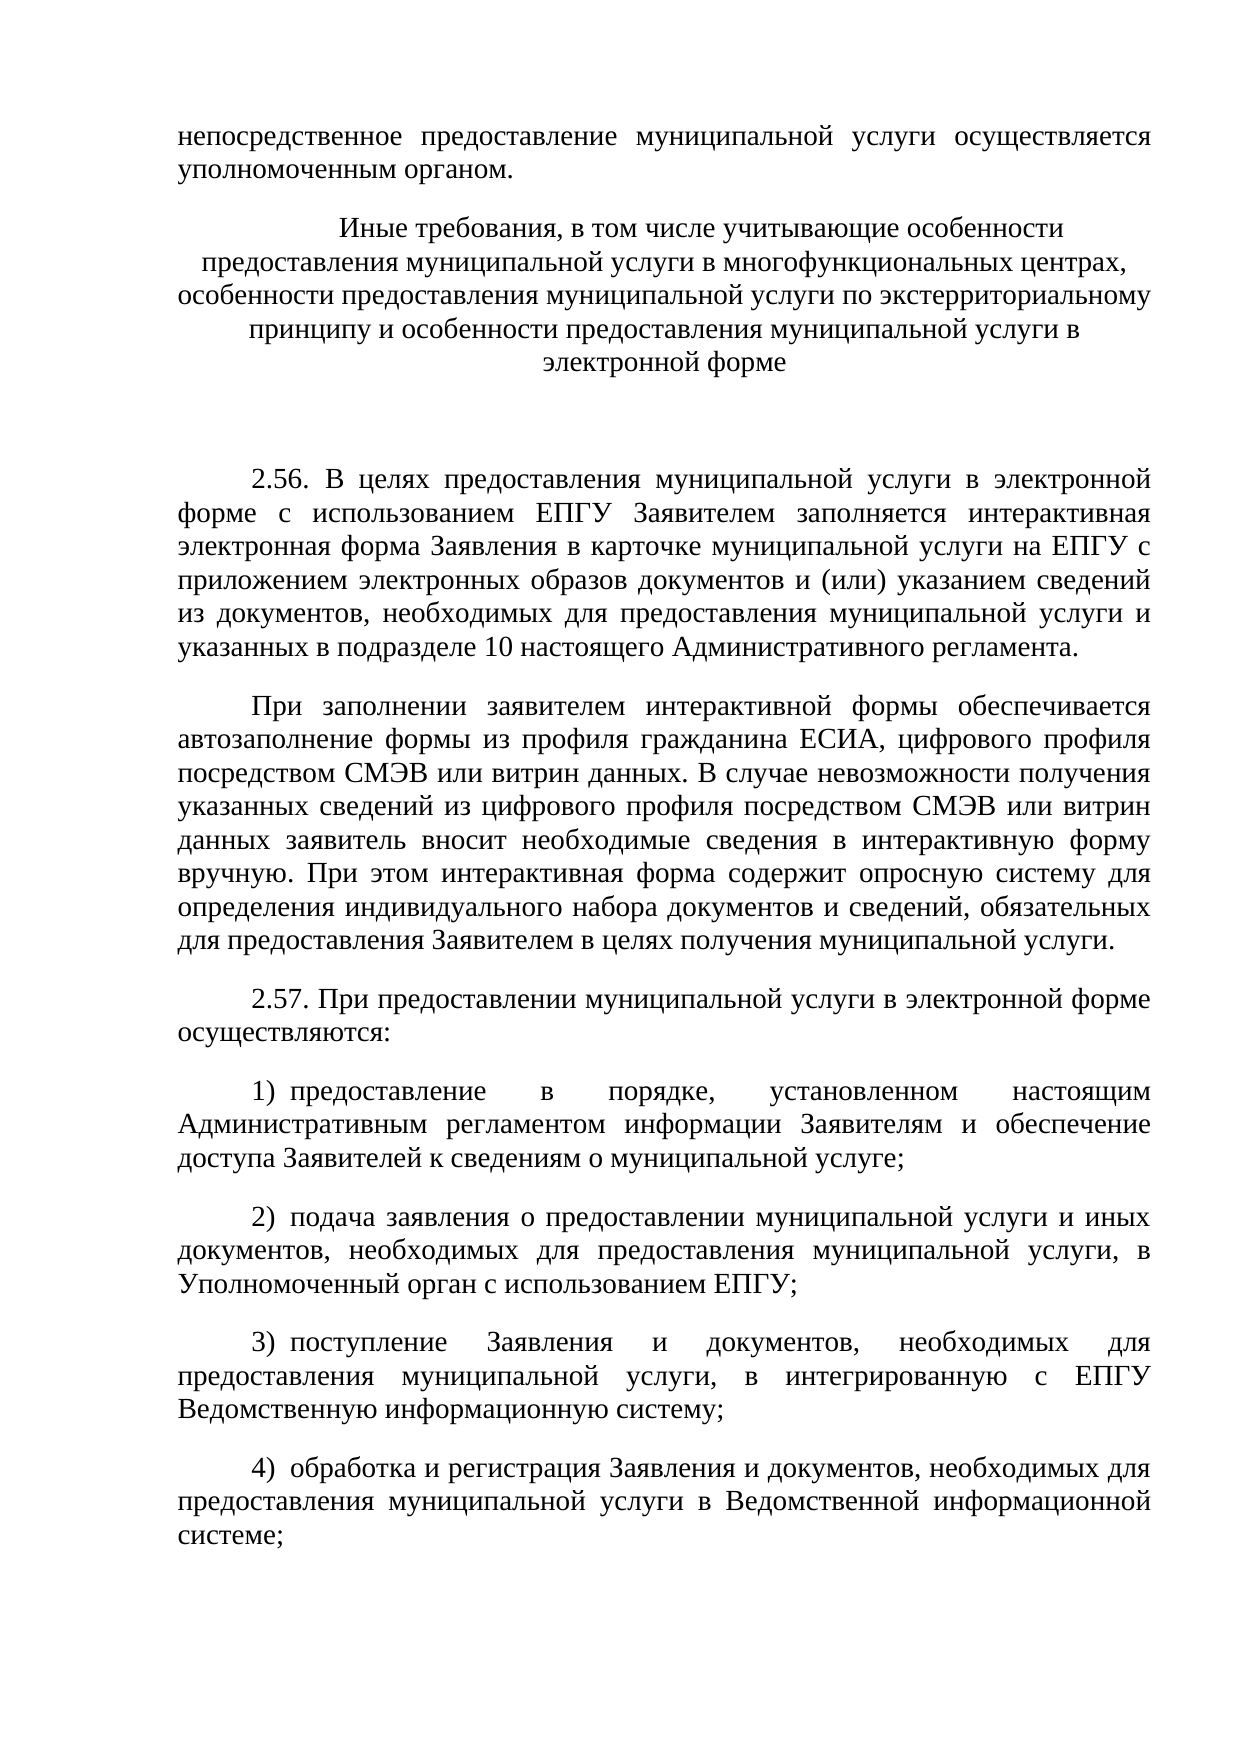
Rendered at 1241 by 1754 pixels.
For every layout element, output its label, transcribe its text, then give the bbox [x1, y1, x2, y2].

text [177, 118, 1152, 185]
text 1) предоставление в порядке, установленном настоящим Административным регламентом информации Заявителям и обеспечение доступа Заявителей к сведениям о муниципальной услуге; [177, 1073, 1152, 1174]
text 4) обработка и регистрация Заявления и документов, необходимых для предоставления муниципальной услуги в Ведомственной информационной системе; [177, 1450, 1152, 1551]
text 3) поступление Заявления и документов, необходимых для предоставления муниципальной услуги, в интегрированную с ЕПГУ Ведомственную информационную систему; [177, 1324, 1152, 1425]
text 2.56. В целях предоставления муниципальной услуги в электронной форме с использованием ЕПГУ Заявителем заполняется интерактивная электронная форма Заявления в карточке муниципальной услуги на ЕПГУ с приложением электронных образов документов и (или) указанием сведений из документов, необходимых для предоставления муниципальной услуги и указанных в подразделе 10 настоящего Административного регламента. [177, 461, 1152, 663]
text При заполнении заявителем интерактивной формы обеспечивается автозаполнение формы из профиля гражданина ЕСИА, цифрового профиля посредством СМЭВ или витрин данных. В случае невозможности получения указанных сведений из цифрового профиля посредством СМЭВ или витрин данных заявитель вносит необходимые сведения в интерактивную форму вручную. При этом интерактивная форма содержит опросную систему для определения индивидуального набора документов и сведений, обязательных для предоставления Заявителем в целях получения муниципальной услуги. [177, 688, 1152, 956]
text 2.57. При предоставлении муниципальной услуги в электронной форме осуществляются: [177, 981, 1152, 1048]
text 2) подача заявления о предоставлении муниципальной услуги и иных документов, необходимых для предоставления муниципальной услуги, в Уполномоченный орган с использованием ЕПГУ; [177, 1199, 1152, 1299]
text Иные требования, в том числе учитывающие особенности предоставления муниципальной услуги в многофункциональных центрах, особенности предоставления муниципальной услуги по экстерриториальному принципу и особенности предоставления муниципальной услуги в электронной форме [177, 210, 1152, 378]
